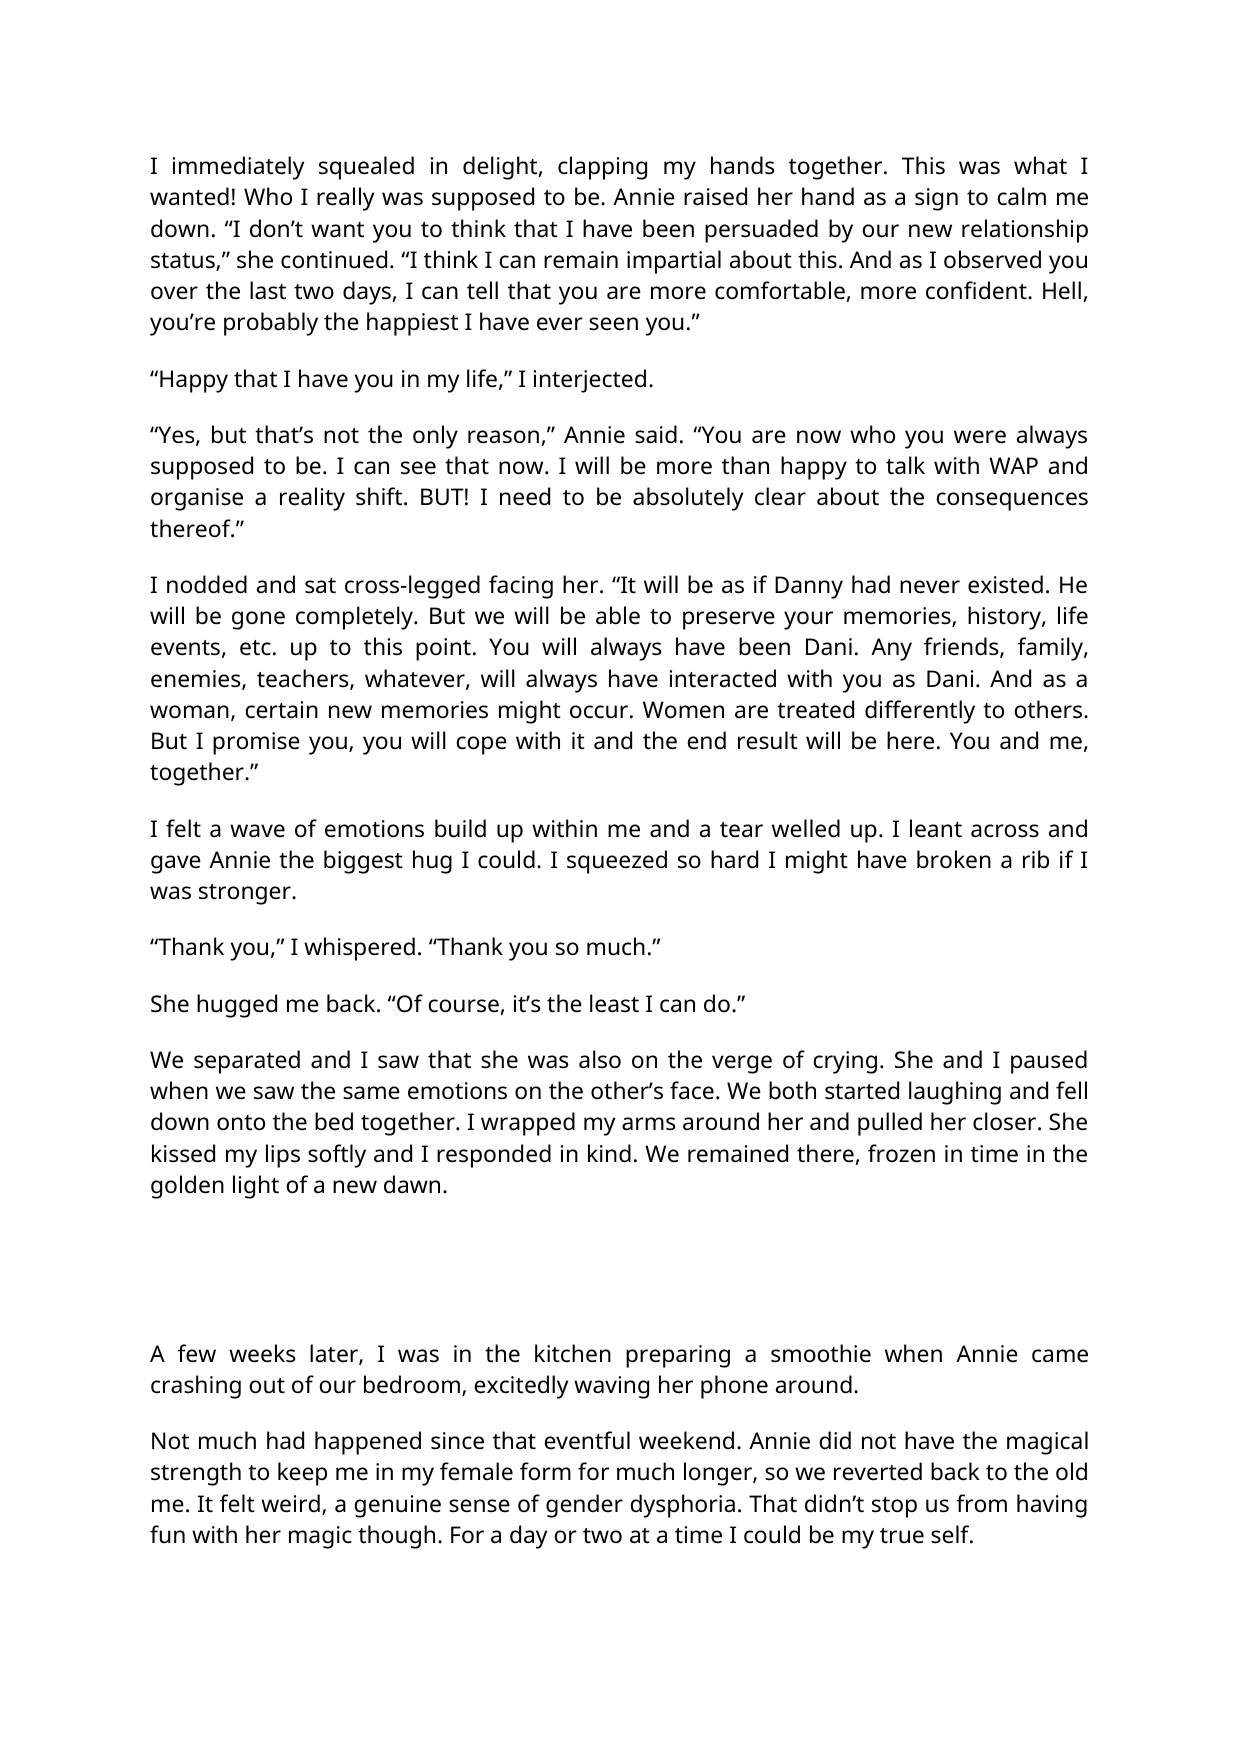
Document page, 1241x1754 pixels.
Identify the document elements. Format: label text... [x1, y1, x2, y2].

text We separated and I saw that she was also on the verge of crying. She and I paused when we saw the same emotions on the other’s face. We both started laughing and fell down onto the bed together. I wrapped my arms around her and pulled her closer. She kissed my lips softly and I responded in kind. We remained there, frozen in time in the golden light of a new dawn. [150, 1044, 1090, 1200]
text “Thank you,” I whispered. “Thank you so much.” [150, 931, 1090, 962]
text She hugged me back. “Of course, it’s the least I can do.” [150, 987, 1090, 1019]
text I nodded and sat cross-legged facing her. “It will be as if Danny had never existed. He will be gone completely. But we will be able to preserve your memories, history, life events, etc. up to this point. You will always have been Dani. Any friends, family, enemies, teachers, whatever, will always have interacted with you as Dani. And as a woman, certain new memories might occur. Women are treated differently to others. But I promise you, you will cope with it and the end result will be here. You and me, together.” [150, 569, 1090, 787]
text “Happy that I have you in my life,” I interjected. [150, 362, 1090, 394]
text “Yes, but that’s not the only reason,” Annie said. “You are now who you were always supposed to be. I can see that now. I will be more than happy to talk with WAP and organise a reality shift. BUT! I need to be absolutely clear about the consequences thereof.” [150, 419, 1090, 544]
text Not much had happened since that eventful weekend. Annie did not have the magical strength to keep me in my female form for much longer, so we reverted back to the old me. It felt weird, a genuine sense of gender dysphoria. That didn’t stop us from having fun with her magic though. For a day or two at a time I could be my true self. [150, 1425, 1090, 1550]
text I felt a wave of emotions build up within me and a tear welled up. I leant across and gave Annie the biggest hug I could. I squeezed so hard I might have broken a rib if I was stronger. [150, 812, 1090, 906]
text A few weeks later, I was in the kitchen preparing a smoothie when Annie came crashing out of our bedroom, excitedly waving her phone around. [150, 1337, 1090, 1400]
text I immediately squealed in delight, clapping my hands together. This was what I wanted! Who I really was supposed to be. Annie raised her hand as a sign to calm me down. “I don’t want you to think that I have been persuaded by our new relationship status,” she continued. “I think I can remain impartial about this. And as I observed you over the last two days, I can tell that you are more comfortable, more confident. Hell, you’re probably the happiest I have ever seen you.” [150, 150, 1090, 337]
